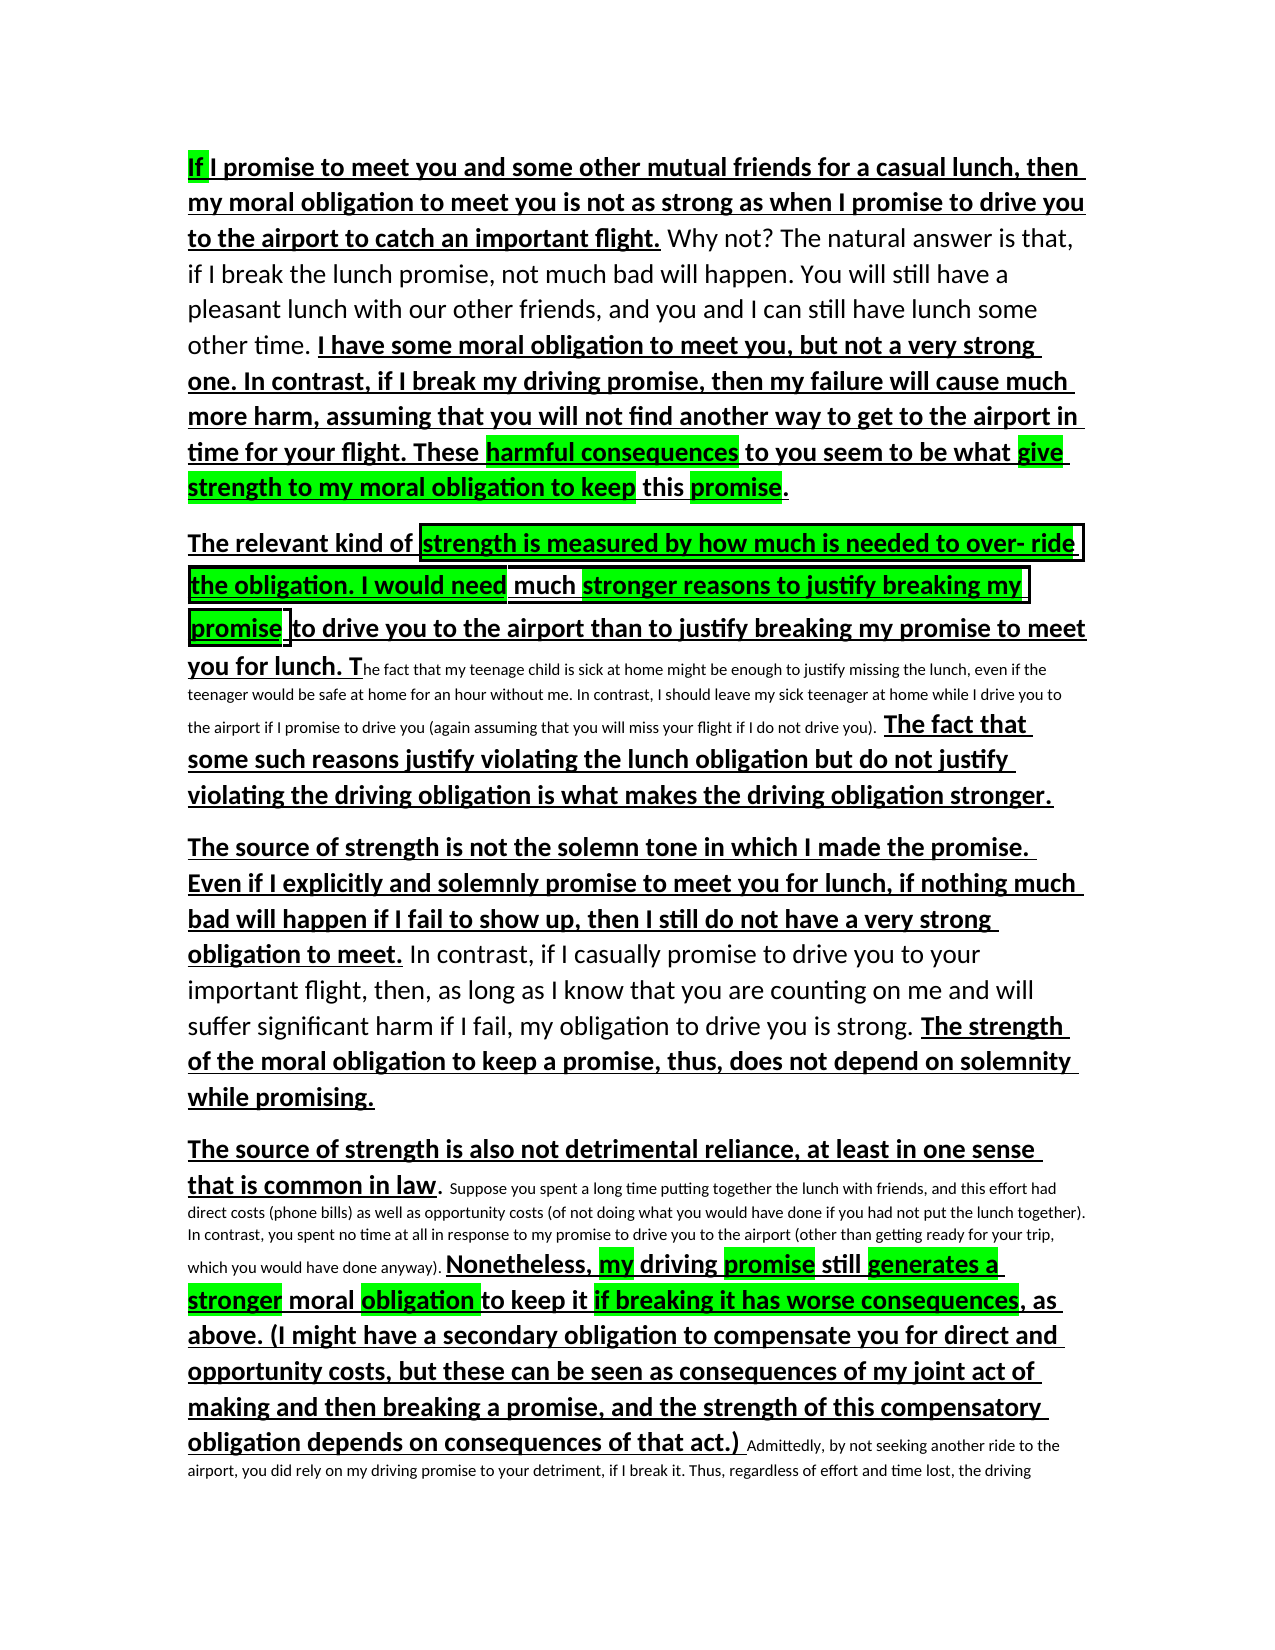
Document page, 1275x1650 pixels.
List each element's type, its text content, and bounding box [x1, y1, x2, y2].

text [187, 1132, 1087, 1480]
text The source of strength is not the solemn tone in which I made the promise. Even if I explicitly and solemnly promise to meet you for lunch, if nothing much bad will happen if I fail to show up, then I still do not have a very strong obligation to meet. In contrast, if I casually promise to drive you to your important flight, then, as long as I know that you are counting on me and will suffer significant harm if I fail, my obligation to drive you is strong. The strength of the moral obligation to keep a promise, thus, does not depend on solemnity while promising. [187, 831, 1087, 1113]
text The relevant kind of strength is measured by how much is needed to over- ride the obligation. I would need much stronger reasons to justify breaking my promise to drive you to the airport than to justify breaking my promise to meet you for lunch. The fact that my teenage child is sick at home might be enough to justify missing the lunch, even if the teenager would be safe at home for an hour without me. In contrast, I should leave my sick teenager at home while I drive you to the airport if I promise to drive you (again assuming that you will miss your flight if I do not drive you). The fact that some such reasons justify violating the lunch obligation but do not justify violating the driving obligation is what makes the driving obligation stronger. [187, 523, 1087, 639]
text If I promise to meet you and some other mutual friends for a casual lunch, then my moral obligation to meet you is not as strong as when I promise to drive you to the airport to catch an important flight. Why not? The natural answer is that, if I break the lunch promise, not much bad will happen. You will still have a pleasant lunch with our other friends, and you and I can still have lunch some other time. I have some moral obligation to meet you, but not a very strong one. In contrast, if I break my driving promise, then my failure will cause much more harm, assuming that you will not find another way to get to the airport in time for your flight. These harmful consequences to you seem to be what give strength to my moral obligation to keep this promise. [187, 150, 1087, 504]
text The relevant kind of strength is measured by how much is needed to over- ride the obligation. I would need much stronger reasons to justify breaking my promise to drive you to the airport than to justify breaking my promise to meet you for lunch. The fact that my teenage child is sick at home might be enough to justify missing the lunch, even if the teenager would be safe at home for an hour without me. In contrast, I should leave my sick teenager at home while I drive you to the airport if I promise to drive you (again assuming that you will miss your flight if I do not drive you). The fact that some such reasons justify violating the lunch obligation but do not justify violating the driving obligation is what makes the driving obligation stronger. [187, 640, 1087, 811]
